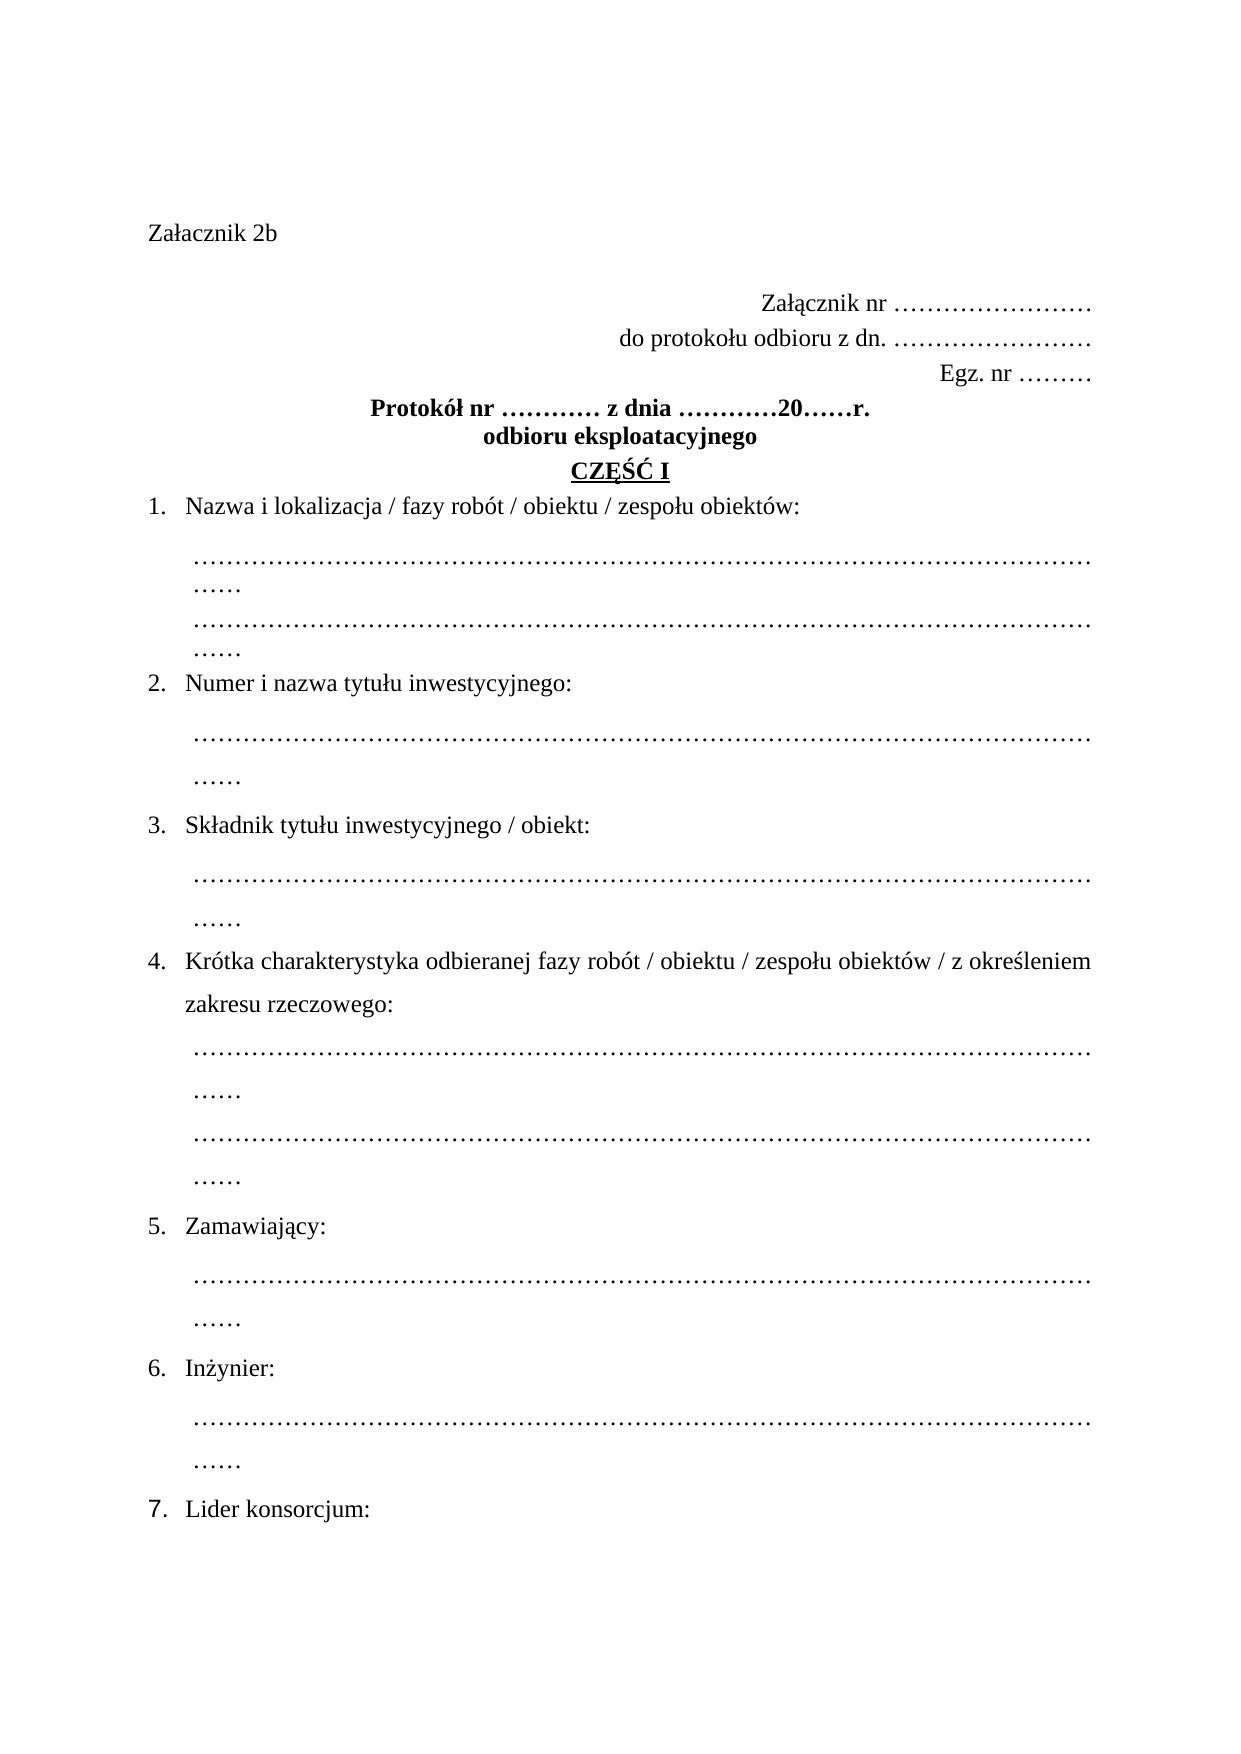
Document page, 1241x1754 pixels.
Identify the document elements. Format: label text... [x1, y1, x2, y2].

text Egz. nr ……… [148, 358, 1093, 386]
list Składnik tytułu inwestycyjnego / obiekt: [148, 810, 1093, 839]
list Inżynier: [148, 1353, 1093, 1381]
text do protokołu odbioru z dn. …………………… [148, 323, 1093, 351]
text Protokół nr ………… z dnia …………20……r. odbioru eksploatacyjnego [148, 393, 1093, 450]
list Nazwa i lokalizacja / fazy robót / obiektu / zespołu obiektów: [148, 491, 1093, 520]
text …………………………………………………………………………………………………… [192, 541, 1093, 598]
list …………………………………………………………………………………………………… [192, 859, 1093, 931]
list …………………………………………………………………………………………………… [192, 718, 1093, 789]
list Zamawiający: [148, 1211, 1093, 1239]
list …………………………………………………………………………………………………… [192, 1118, 1093, 1190]
text Załącznik nr …………………… [148, 288, 1093, 316]
text CZĘŚĆ I [148, 456, 1093, 485]
text Załacznik 2b [148, 218, 1093, 246]
list Numer i nazwa tytułu inwestycyjnego: [148, 668, 1093, 697]
list …………………………………………………………………………………………………… [192, 1402, 1093, 1474]
list Lider konsorcjum: [148, 1494, 1093, 1523]
list Krótka charakterystyka odbieranej fazy robót / obiektu / zespołu obiektów / z określeniem zakresu rzeczowego: [148, 946, 1093, 1018]
list …………………………………………………………………………………………………… [192, 1260, 1093, 1332]
list …………………………………………………………………………………………………… [192, 1032, 1093, 1104]
text …………………………………………………………………………………………………… [192, 604, 1093, 662]
